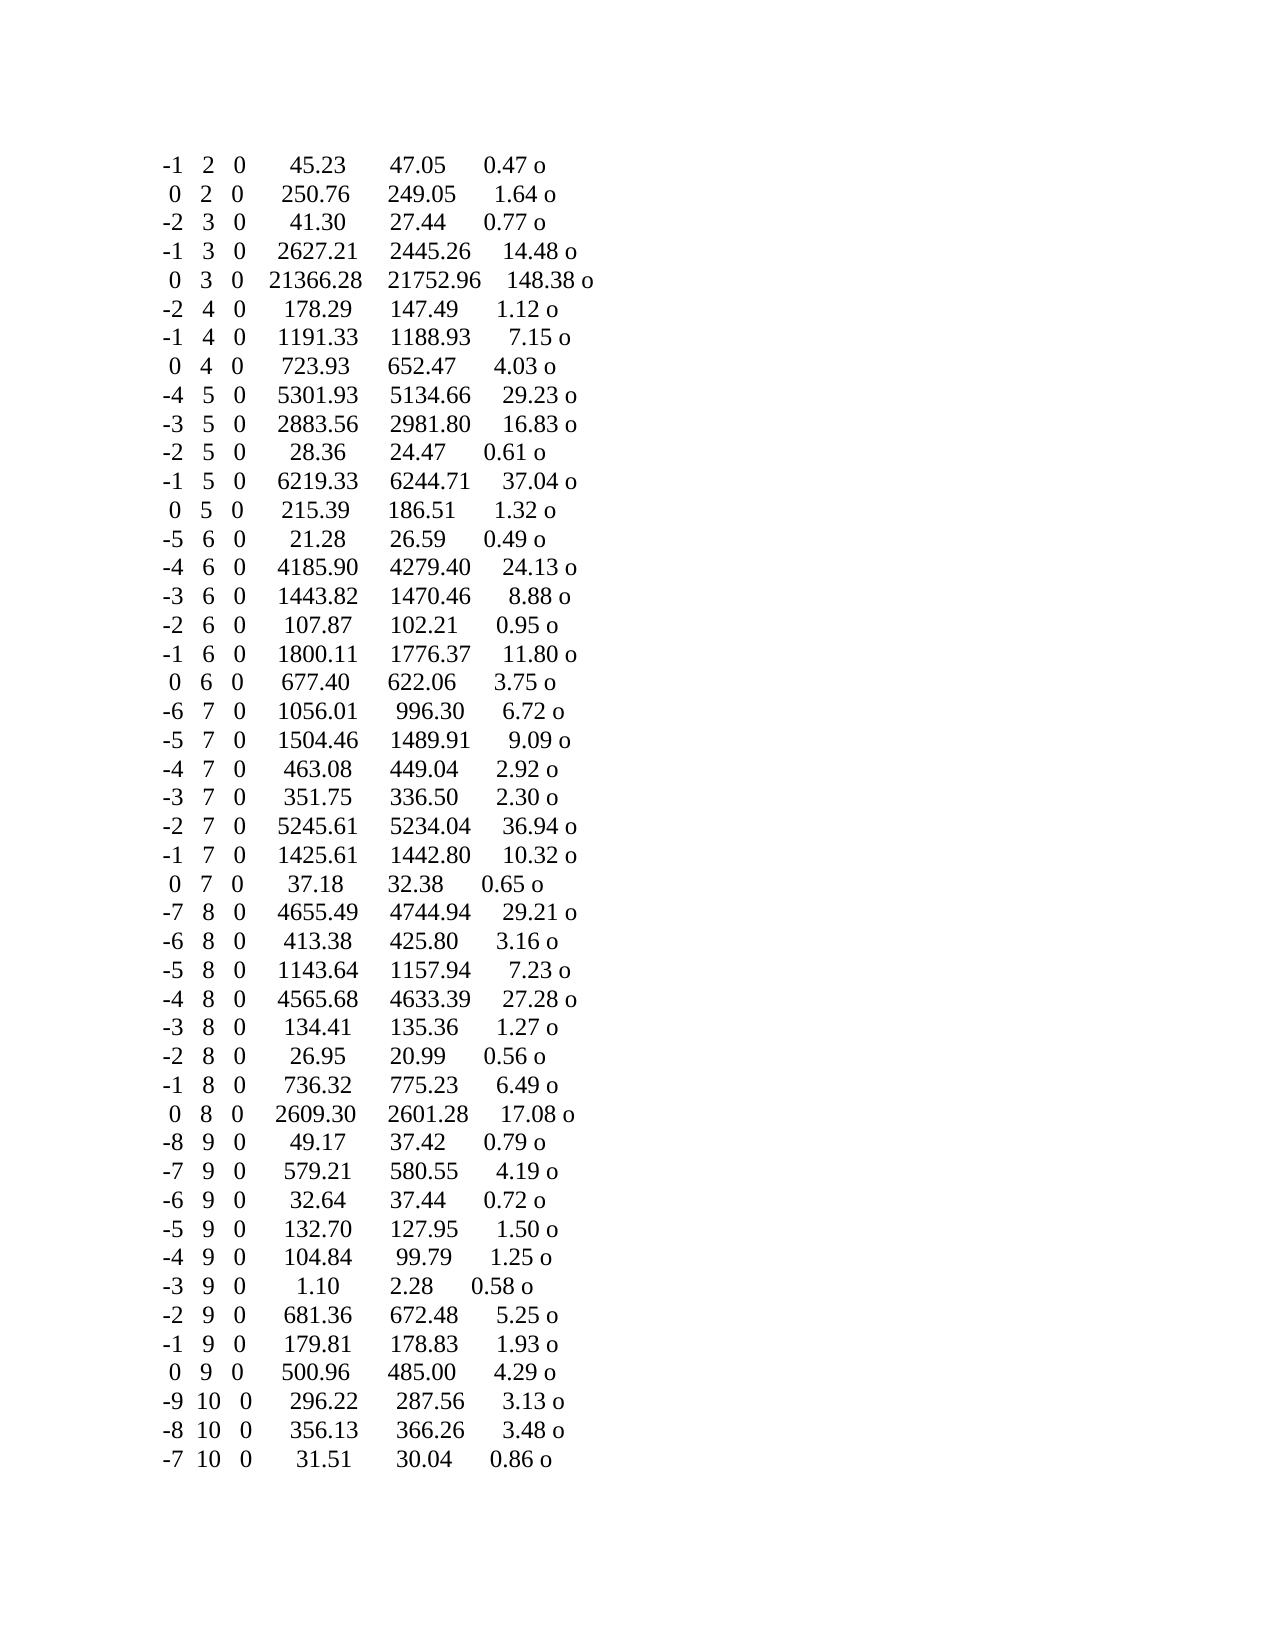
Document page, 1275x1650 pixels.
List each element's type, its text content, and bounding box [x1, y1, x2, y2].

text -4 6 0 4185.90 4279.40 24.13 o [150, 552, 1125, 581]
text -3 9 0 1.10 2.28 0.58 o [150, 1271, 1125, 1300]
text -1 9 0 179.81 178.83 1.93 o [150, 1329, 1125, 1357]
text -2 4 0 178.29 147.49 1.12 o [150, 294, 1125, 322]
text -1 8 0 736.32 775.23 6.49 o [150, 1070, 1125, 1099]
text 0 3 0 21366.28 21752.96 148.38 o [150, 265, 1125, 294]
text -2 7 0 5245.61 5234.04 36.94 o [150, 811, 1125, 840]
text -2 6 0 107.87 102.21 0.95 o [150, 610, 1125, 639]
text -3 6 0 1443.82 1470.46 8.88 o [150, 581, 1125, 610]
text -9 10 0 296.22 287.56 3.13 o [150, 1386, 1125, 1415]
text 0 5 0 215.39 186.51 1.32 o [150, 495, 1125, 524]
text -6 8 0 413.38 425.80 3.16 o [150, 926, 1125, 955]
text -1 3 0 2627.21 2445.26 14.48 o [150, 236, 1125, 265]
text -1 7 0 1425.61 1442.80 10.32 o [150, 840, 1125, 869]
text -1 5 0 6219.33 6244.71 37.04 o [150, 466, 1125, 495]
text -1 2 0 45.23 47.05 0.47 o [150, 150, 1125, 179]
text -5 8 0 1143.64 1157.94 7.23 o [150, 955, 1125, 984]
text -7 10 0 31.51 30.04 0.86 o [150, 1444, 1125, 1472]
text -4 5 0 5301.93 5134.66 29.23 o [150, 380, 1125, 409]
text -8 9 0 49.17 37.42 0.79 o [150, 1127, 1125, 1156]
text -3 7 0 351.75 336.50 2.30 o [150, 782, 1125, 811]
text -2 3 0 41.30 27.44 0.77 o [150, 207, 1125, 236]
text 0 9 0 500.96 485.00 4.29 o [150, 1357, 1125, 1386]
text 0 4 0 723.93 652.47 4.03 o [150, 351, 1125, 380]
text 0 6 0 677.40 622.06 3.75 o [150, 667, 1125, 696]
text -5 6 0 21.28 26.59 0.49 o [150, 524, 1125, 552]
text -3 8 0 134.41 135.36 1.27 o [150, 1012, 1125, 1041]
text -1 6 0 1800.11 1776.37 11.80 o [150, 639, 1125, 667]
text -5 9 0 132.70 127.95 1.50 o [150, 1214, 1125, 1242]
text -4 7 0 463.08 449.04 2.92 o [150, 754, 1125, 782]
text -2 8 0 26.95 20.99 0.56 o [150, 1041, 1125, 1070]
text -2 5 0 28.36 24.47 0.61 o [150, 437, 1125, 466]
text -2 9 0 681.36 672.48 5.25 o [150, 1300, 1125, 1329]
text -6 7 0 1056.01 996.30 6.72 o [150, 696, 1125, 725]
text -6 9 0 32.64 37.44 0.72 o [150, 1185, 1125, 1214]
text 0 2 0 250.76 249.05 1.64 o [150, 179, 1125, 207]
text -4 9 0 104.84 99.79 1.25 o [150, 1242, 1125, 1271]
text -8 10 0 356.13 366.26 3.48 o [150, 1415, 1125, 1444]
text 0 7 0 37.18 32.38 0.65 o [150, 869, 1125, 897]
text -7 8 0 4655.49 4744.94 29.21 o [150, 897, 1125, 926]
text -1 4 0 1191.33 1188.93 7.15 o [150, 322, 1125, 351]
text 0 8 0 2609.30 2601.28 17.08 o [150, 1099, 1125, 1127]
text -3 5 0 2883.56 2981.80 16.83 o [150, 409, 1125, 437]
text -7 9 0 579.21 580.55 4.19 o [150, 1156, 1125, 1185]
text -5 7 0 1504.46 1489.91 9.09 o [150, 725, 1125, 754]
text -4 8 0 4565.68 4633.39 27.28 o [150, 984, 1125, 1012]
